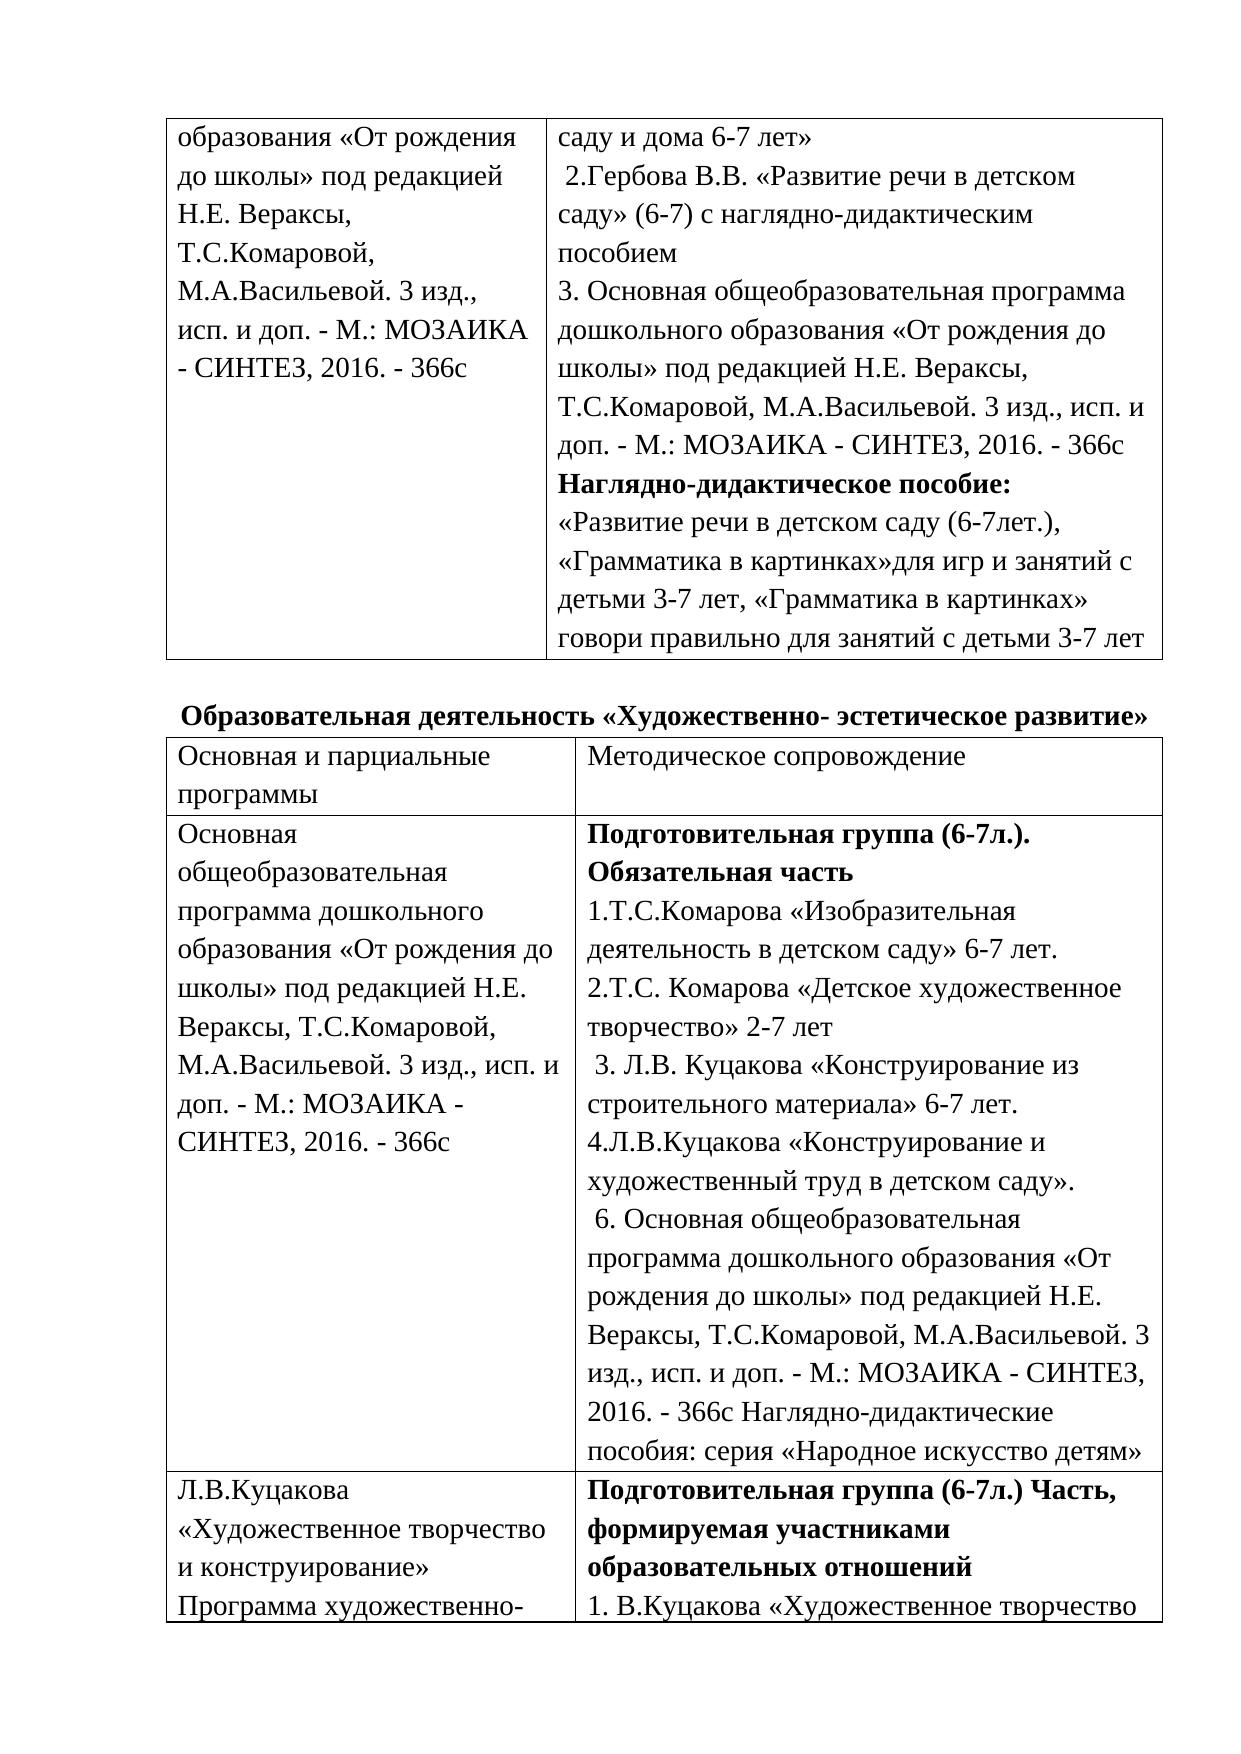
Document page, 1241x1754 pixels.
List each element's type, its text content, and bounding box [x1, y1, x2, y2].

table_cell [576, 1472, 1162, 1621]
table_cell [167, 1472, 575, 1621]
table_header Методическое сопровождение [576, 738, 1162, 815]
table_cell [167, 119, 546, 659]
table_header Основная и парциальные программы [167, 738, 575, 815]
text Образовательная деятельность «Художественно- эстетическое развитие» [177, 698, 1152, 732]
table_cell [547, 119, 1162, 659]
table_cell Подготовительная группа (6-7л.). Обязательная часть 1.Т.С.Комарова «Изобразительная деятельность в детском саду» 6-7 лет. 2.Т.С. Комарова «Детское художественное творчество» 2-7 лет 3. Л.В. Куцакова «Конструирование из строительного материала» 6-7 лет. 4.Л.В.Куцакова «Конструирование и художественный труд в детском саду». 6. Основная общеобразовательная программа дошкольного образования «От рождения до школы» под редакцией Н.Е. Вераксы, Т.С.Комаровой, М.А.Васильевой. 3 изд., исп. и доп. - М.: МОЗАИКА - СИНТЕЗ, 2016. - 366с Наглядно-дидактические пособия: серия «Народное искусство детям» [576, 816, 1162, 1471]
